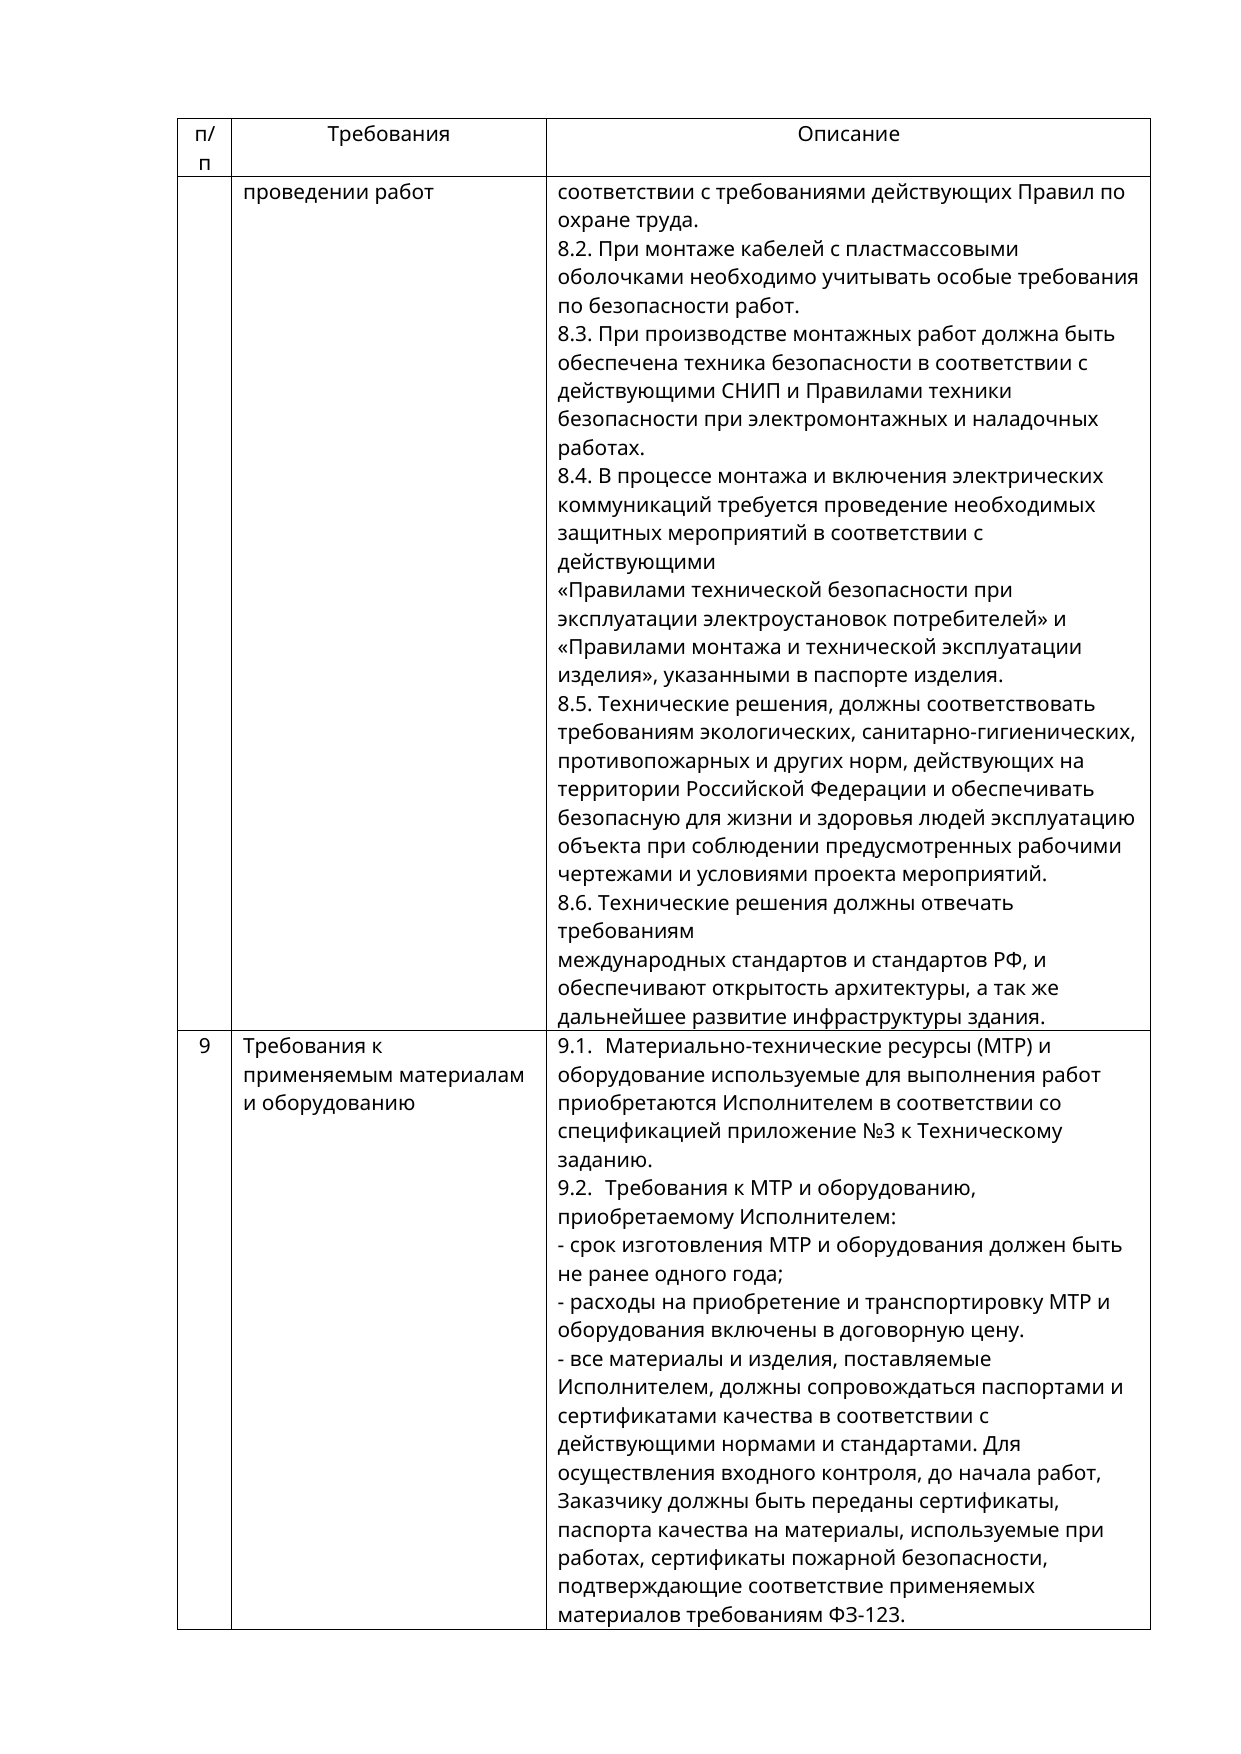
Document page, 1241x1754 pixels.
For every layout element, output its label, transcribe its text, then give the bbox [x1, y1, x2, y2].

table_cell 9 [178, 1031, 231, 1628]
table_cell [232, 1031, 546, 1628]
table_header Описание [547, 119, 1150, 176]
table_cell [232, 177, 546, 1030]
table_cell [547, 177, 1150, 1030]
table_header Требования [232, 119, 546, 176]
table_header п/п [178, 119, 231, 176]
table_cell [547, 1031, 1150, 1628]
table_cell 8 [178, 177, 231, 1030]
